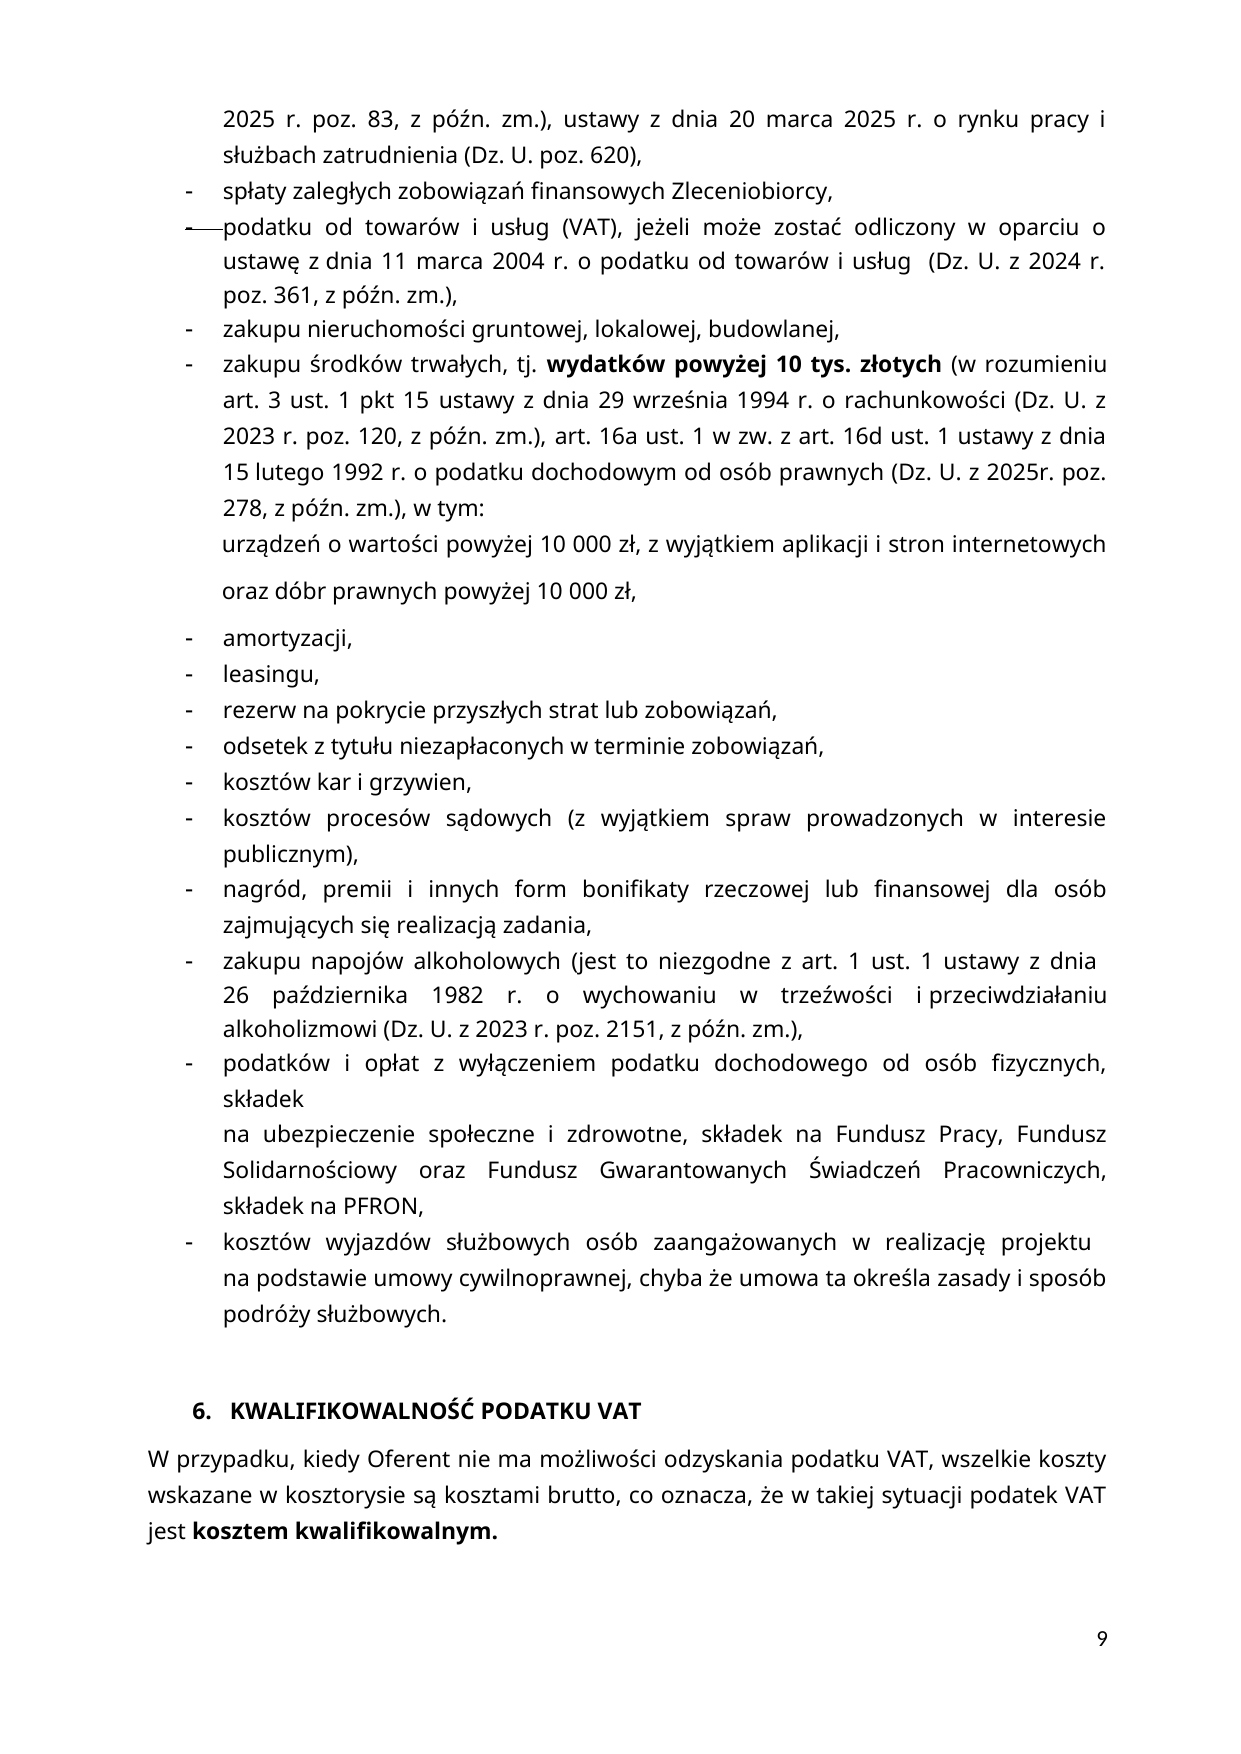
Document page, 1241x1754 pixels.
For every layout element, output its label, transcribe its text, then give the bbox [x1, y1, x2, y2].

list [185, 103, 1107, 171]
list zakupu napojów alkoholowych (jest to niezgodne z art. 1 ust. 1 ustawy z dnia 26 października 1982 r. o wychowaniu w trzeźwości i przeciwdziałaniu alkoholizmowi (Dz. U. z 2023 r. poz. 2151, z późn. zm.), [185, 945, 1107, 1044]
list kosztów procesów sądowych (z wyjątkiem spraw prowadzonych w interesie publicznym), [185, 802, 1107, 869]
list odsetek z tytułu niezapłaconych w terminie zobowiązań, [185, 730, 1107, 761]
list rezerw na pokrycie przyszłych strat lub zobowiązań, [185, 694, 1107, 725]
list podatków i opłat z wyłączeniem podatku dochodowego od osób fizycznych, składek na ubezpieczenie społeczne i zdrowotne, składek na Fundusz Pracy, Fundusz Solidarnościowy oraz Fundusz Gwarantowanych Świadczeń Pracowniczych, składek na PFRON, [185, 1047, 1107, 1222]
list podatku od towarów i usług (VAT), jeżeli może zostać odliczony w oparciu o ustawę z dnia 11 marca 2004 r. o podatku od towarów i usług (Dz. U. z 2024 r. poz. 361, z późn. zm.), [185, 211, 1107, 310]
list amortyzacji, [185, 622, 1107, 653]
list leasingu, [185, 658, 1107, 689]
list zakupu nieruchomości gruntowej, lokalowej, budowlanej, [185, 312, 1107, 344]
list zakupu środków trwałych, tj. wydatków powyżej 10 tys. złotych (w rozumieniu art. 3 ust. 1 pkt 15 ustawy z dnia 29 września 1994 r. o rachunkowości (Dz. U. z 2023 r. poz. 120, z późn. zm.), art. 16a ust. 1 w zw. z art. 16d ust. 1 ustawy z dnia 15 lutego 1992 r. o podatku dochodowym od osób prawnych (Dz. U. z 2025r. poz. 278, z późn. zm.), w tym: [185, 348, 1107, 523]
text W przypadku, kiedy Oferent nie ma możliwości odzyskania podatku VAT, wszelkie koszty wskazane w kosztorysie są kosztami brutto, co oznacza, że w takiej sytuacji podatek VAT jest kosztem kwalifikowalnym. [148, 1443, 1107, 1547]
subtitle KWALIFIKOWALNOŚĆ PODATKU VAT [192, 1395, 1107, 1426]
list spłaty zaległych zobowiązań finansowych Zleceniobiorcy, [185, 175, 1107, 207]
list nagród, premii i innych form bonifikaty rzeczowej lub finansowej dla osób zajmujących się realizacją zadania, [185, 873, 1107, 941]
list kosztów wyjazdów służbowych osób zaangażowanych w realizację projektu na podstawie umowy cywilnoprawnej, chyba że umowa ta określa zasady i sposób podróży służbowych. [185, 1226, 1107, 1329]
list urządzeń o wartości powyżej 10 000 zł, z wyjątkiem aplikacji i stron internetowych oraz dóbr prawnych powyżej 10 000 zł, [222, 528, 1107, 606]
list kosztów kar i grzywien, [185, 766, 1107, 797]
